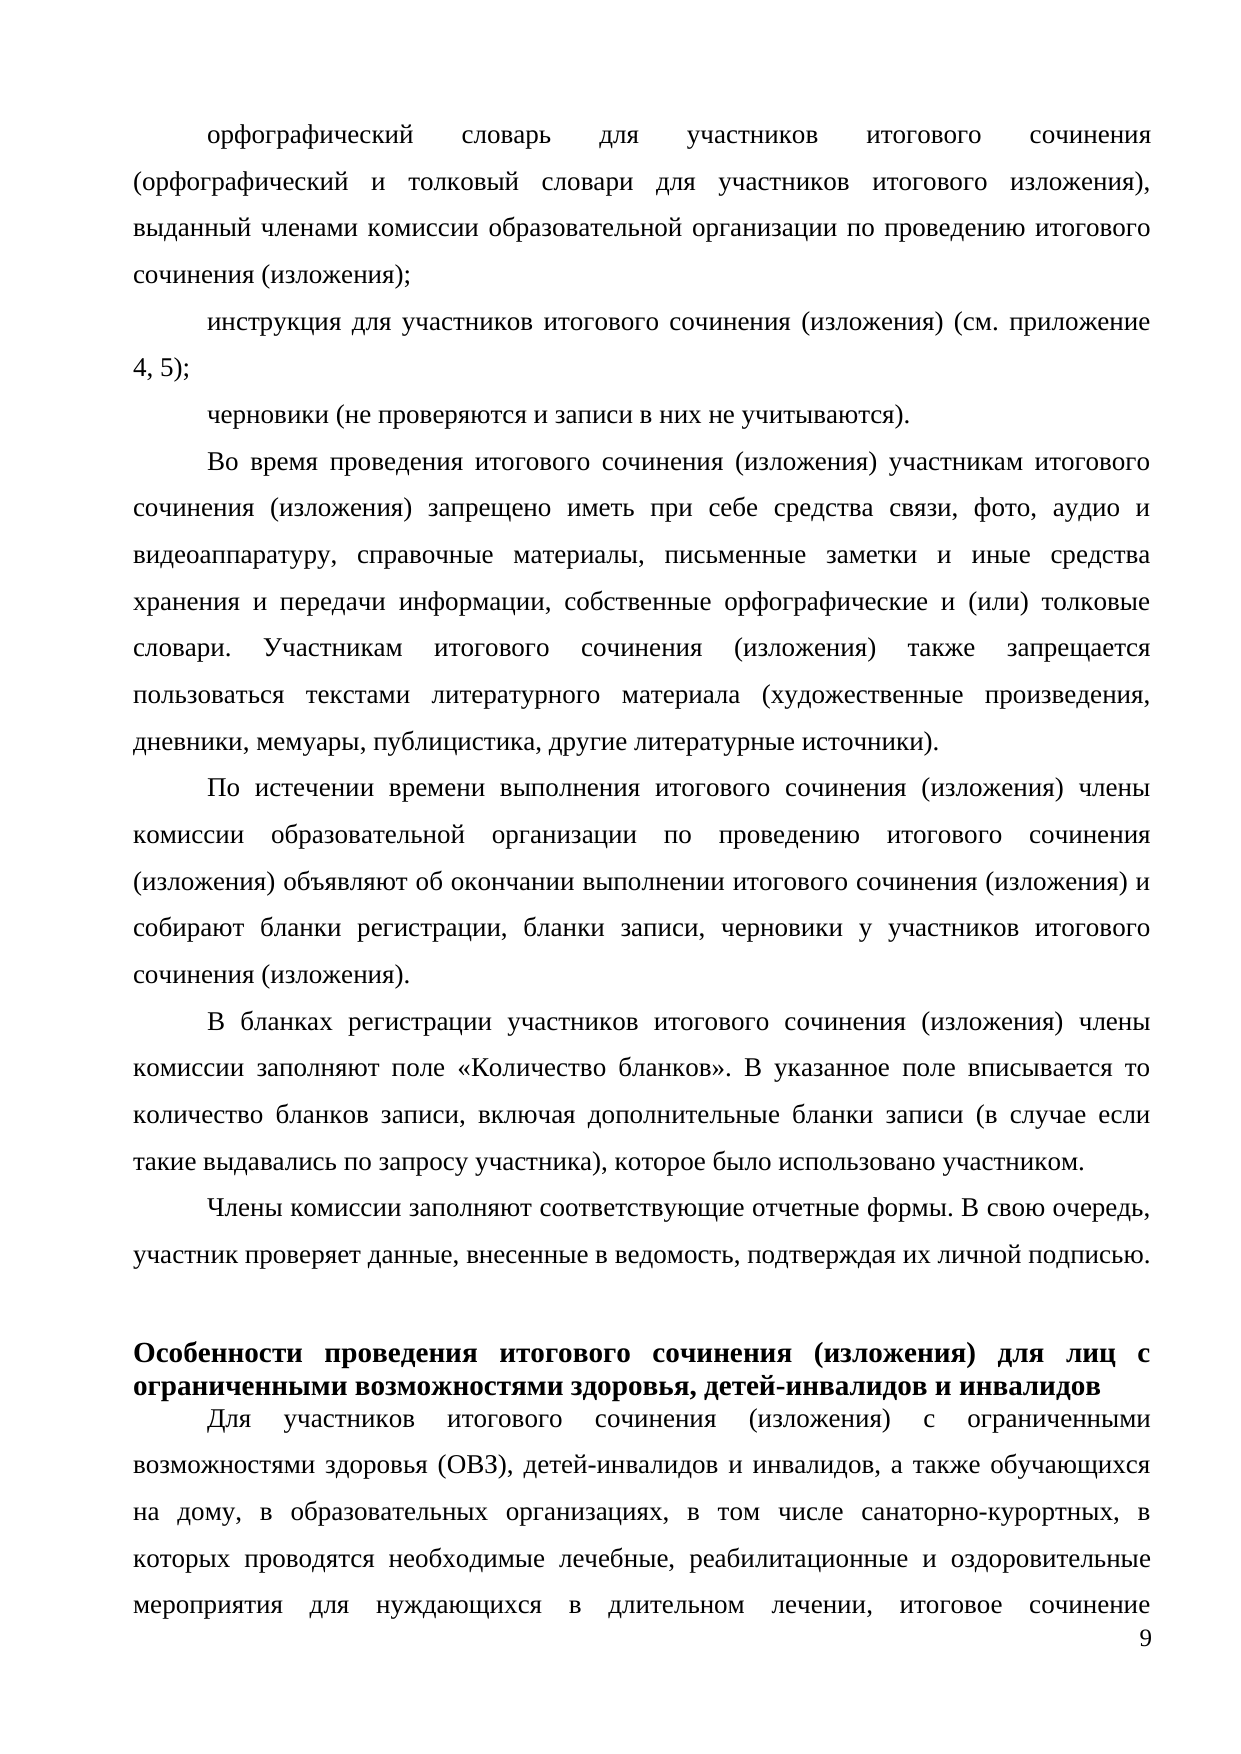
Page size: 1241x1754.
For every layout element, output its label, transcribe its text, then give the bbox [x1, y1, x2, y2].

text По истечении времени выполнения итогового сочинения (изложения) члены комиссии образовательной организации по проведению итогового сочинения (изложения) объявляют об окончании выполнении итогового сочинения (изложения) и собирают бланки регистрации, бланки записи, черновики у участников итогового сочинения (изложения). [133, 771, 1152, 989]
text орфографический словарь для участников итогового сочинения (орфографический и толковый словари для участников итогового изложения), выданный членами комиссии образовательной организации по проведению итогового сочинения (изложения); [133, 118, 1152, 289]
text Члены комиссии заполняют соответствующие отчетные формы. В свою очередь, участник проверяет данные, внесенные в ведомость, подтверждая их личной подписью. [133, 1191, 1152, 1269]
text инструкция для участников итогового сочинения (изложения) (см. приложение 4, 5); [133, 305, 1152, 383]
text В бланках регистрации участников итогового сочинения (изложения) члены комиссии заполняют поле «Количество бланков». В указанное поле вписывается то количество бланков записи, включая дополнительные бланки записи (в случае если такие выдавались по запросу участника), которое было использовано участником. [133, 1005, 1152, 1176]
text Во время проведения итогового сочинения (изложения) участникам итогового сочинения (изложения) запрещено иметь при себе средства связи, фото, аудио и видеоаппаратуру, справочные материалы, письменные заметки и иные средства хранения и передачи информации, собственные орфографические и (или) толковые словари. Участникам итогового сочинения (изложения) также запрещается пользоваться текстами литературного материала (художественные произведения, дневники, мемуары, публицистика, другие литературные источники). [133, 445, 1152, 756]
text черновики (не проверяются и записи в них не учитываются). [133, 398, 1152, 429]
subtitle Особенности проведения итогового сочинения (изложения) для лиц с ограниченными возможностями здоровья, детей-инвалидов и инвалидов [133, 1335, 1152, 1402]
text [133, 1402, 1152, 1620]
